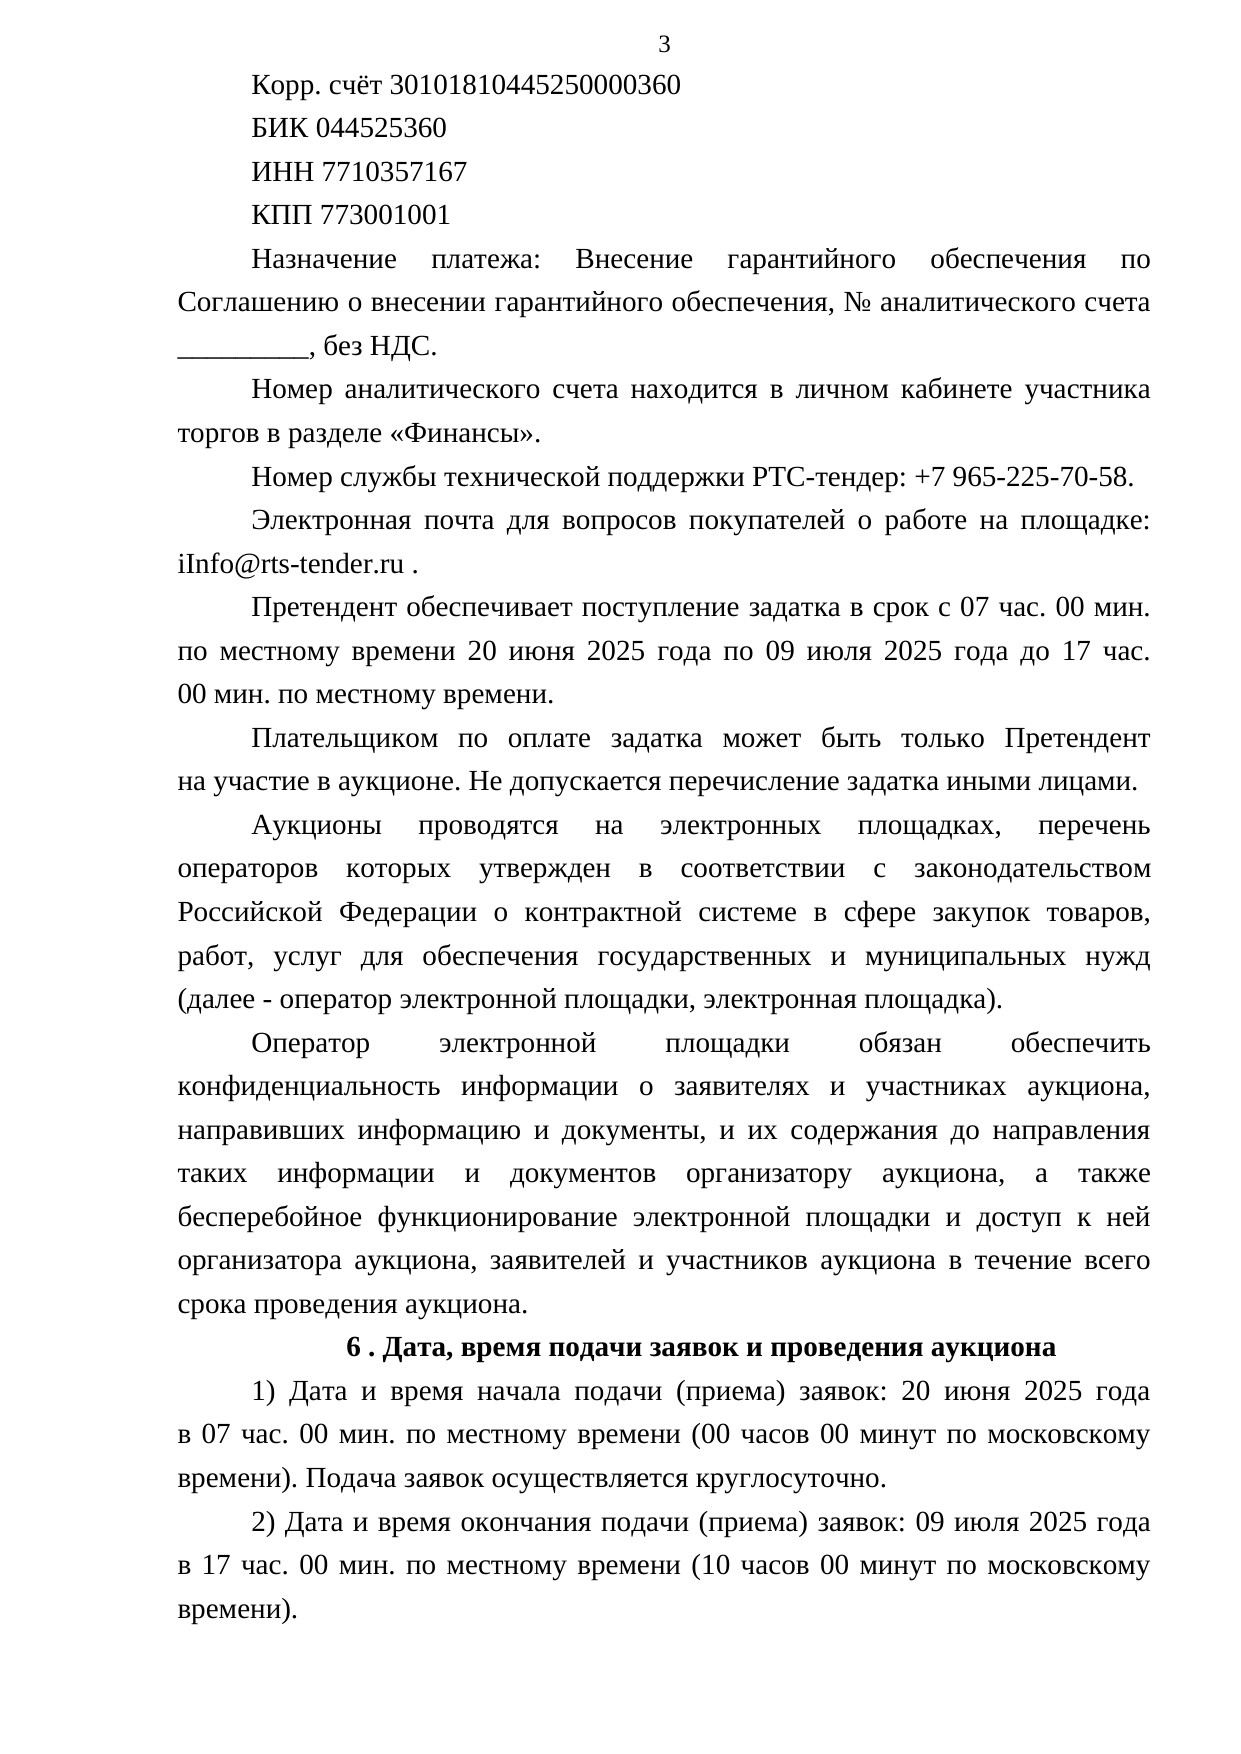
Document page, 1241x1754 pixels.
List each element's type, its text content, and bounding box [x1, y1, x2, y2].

text 6 . Дата, время подачи заявок и проведения аукциона [177, 1329, 1152, 1363]
text ИНН 7710357167 [177, 154, 1152, 187]
text Плательщиком по оплате задатка может быть только Претендент на участие в аукционе. Не допускается перечисление задатка иными лицами. [177, 720, 1152, 797]
text 2) Дата и время окончания подачи (приема) заявок: 09 июля 2025 года в 17 час. 00 мин. по местному времени (10 часов 00 минут по московскому времени). [177, 1504, 1152, 1624]
text БИК 044525360 [177, 110, 1152, 144]
text Претендент обеспечивает поступление задатка в срок с 07 час. 00 мин. по местному времени 20 июня 2025 года по 09 июля 2025 года до 17 час. 00 мин. по местному времени. [177, 589, 1152, 710]
text КПП 773001001 [177, 197, 1152, 231]
text Назначение платежа: Внесение гарантийного обеспечения по Соглашению о внесении гарантийного обеспечения, № аналитического счета _________, без НДС. [177, 241, 1152, 362]
text Электронная почта для вопросов покупателей о работе на площадке: iInfo@rts-tender.ru . [177, 502, 1152, 579]
text 1) Дата и время начала подачи (приема) заявок: 20 июня 2025 года в 07 час. 00 мин. по местному времени (00 часов 00 минут по московскому времени). Подача заявок осуществляется круглосуточно. [177, 1373, 1152, 1494]
text 3 [177, 29, 1152, 58]
text Номер аналитического счета находится в личном кабинете участника торгов в разделе «Финансы». [177, 372, 1152, 449]
text Корр. счёт 30101810445250000360 [177, 67, 1152, 100]
text Оператор электронной площадки обязан обеспечить конфиденциальность информации о заявителях и участниках аукциона, направивших информацию и документы, и их содержания до направления таких информации и документов организатору аукциона, а также бесперебойное функционирование электронной площадки и доступ к ней организатора аукциона, заявителей и участников аукциона в течение всего срока проведения аукциона. [177, 1025, 1152, 1319]
text Аукционы проводятся на электронных площадках, перечень операторов которых утвержден в соответствии с законодательством Российской Федерации о контрактной системе в сфере закупок товаров, работ, услуг для обеспечения государственных и муниципальных нужд (далее - оператор электронной площадки, электронная площадка). [177, 807, 1152, 1015]
text Номер службы технической поддержки РТС-тендер: +7 965-225-70-58. [177, 459, 1152, 492]
